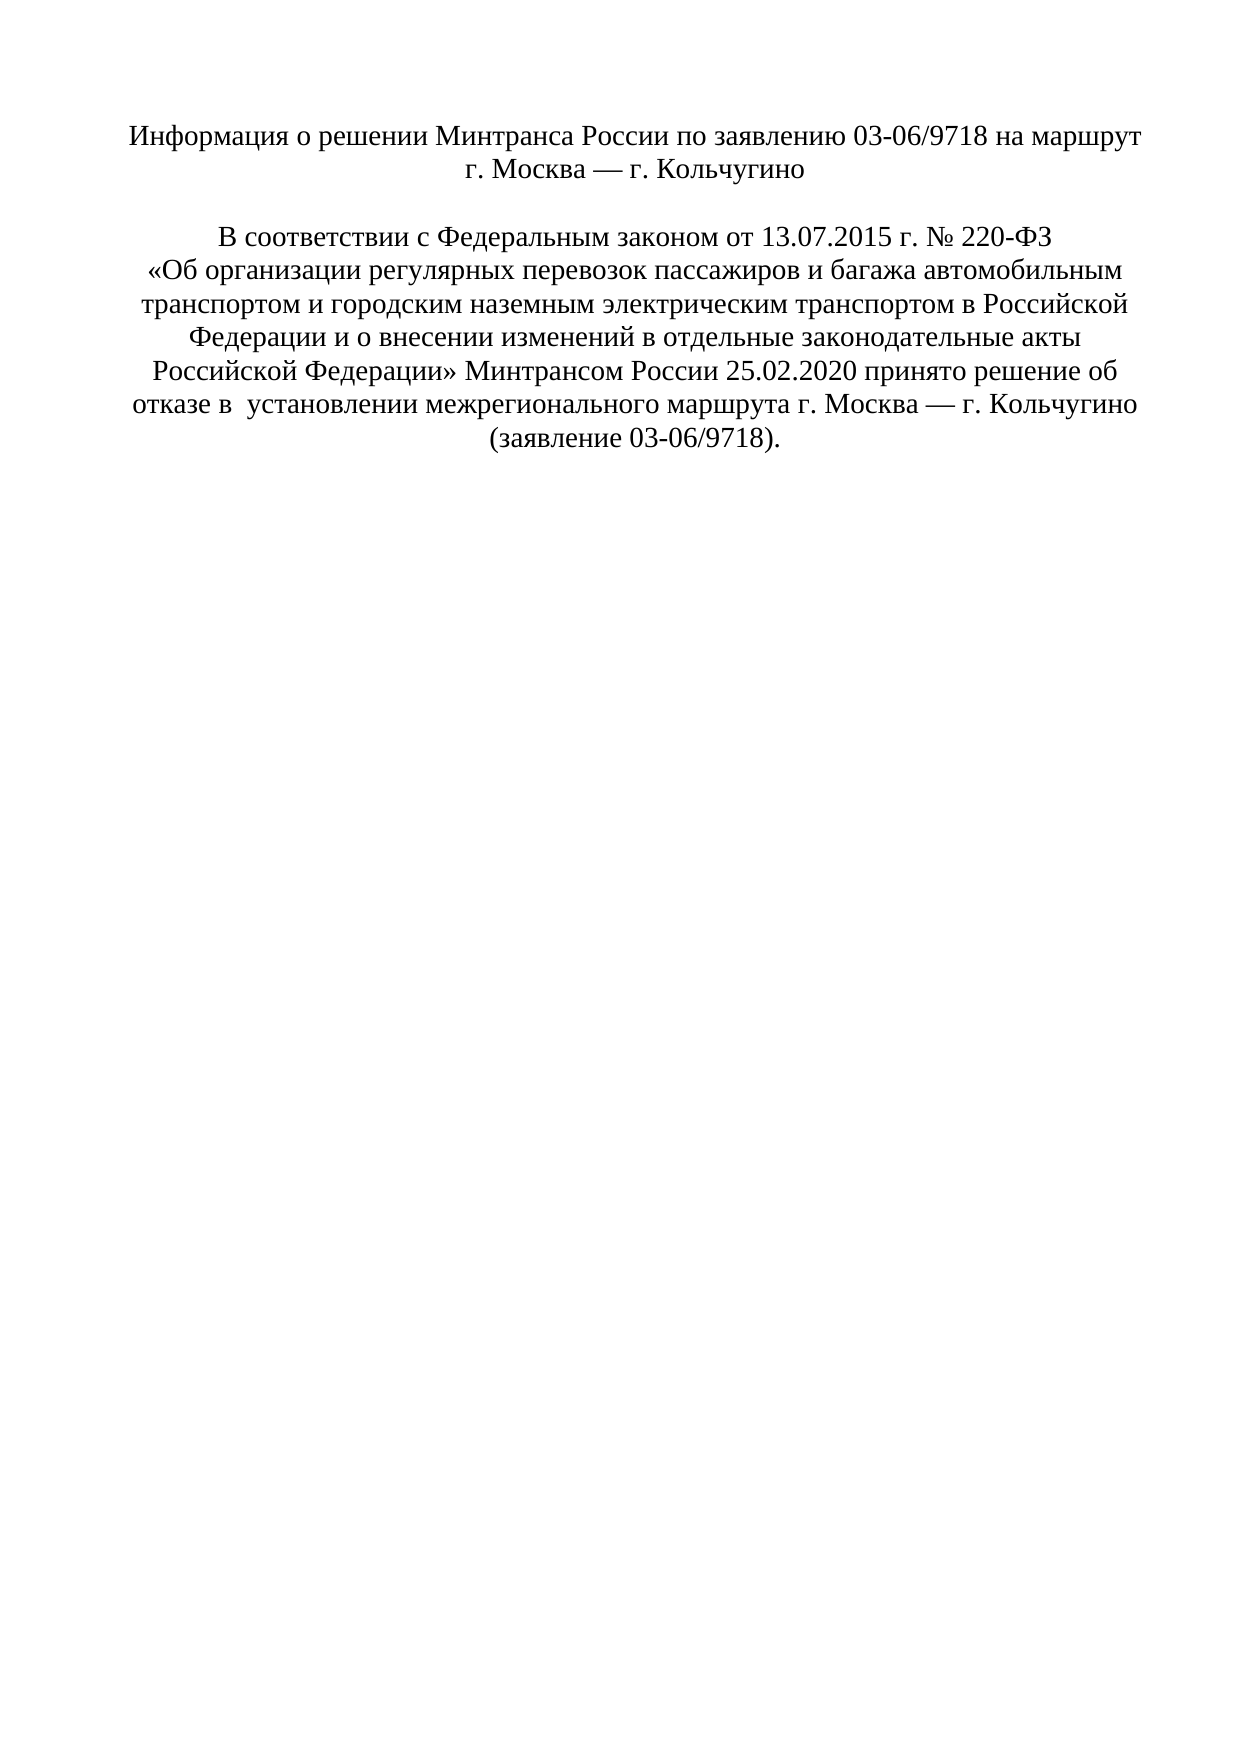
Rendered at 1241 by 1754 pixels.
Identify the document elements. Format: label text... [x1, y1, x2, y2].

text В соответствии с Федеральным законом от 13.07.2015 г. № 220-ФЗ «Об организации регулярных перевозок пассажиров и багажа автомобильным транспортом и городским наземным электрическим транспортом в Российской Федерации и о внесении изменений в отдельные законодательные акты Российской Федерации» Минтрансом России 25.02.2020 принято решение об отказе в установлении межрегионального маршрута г. Москва — г. Кольчугино (заявление 03-06/9718). [118, 219, 1152, 453]
text Информация о решении Минтранса России по заявлению 03-06/9718 на маршрут г. Москва — г. Кольчугино [118, 118, 1152, 185]
